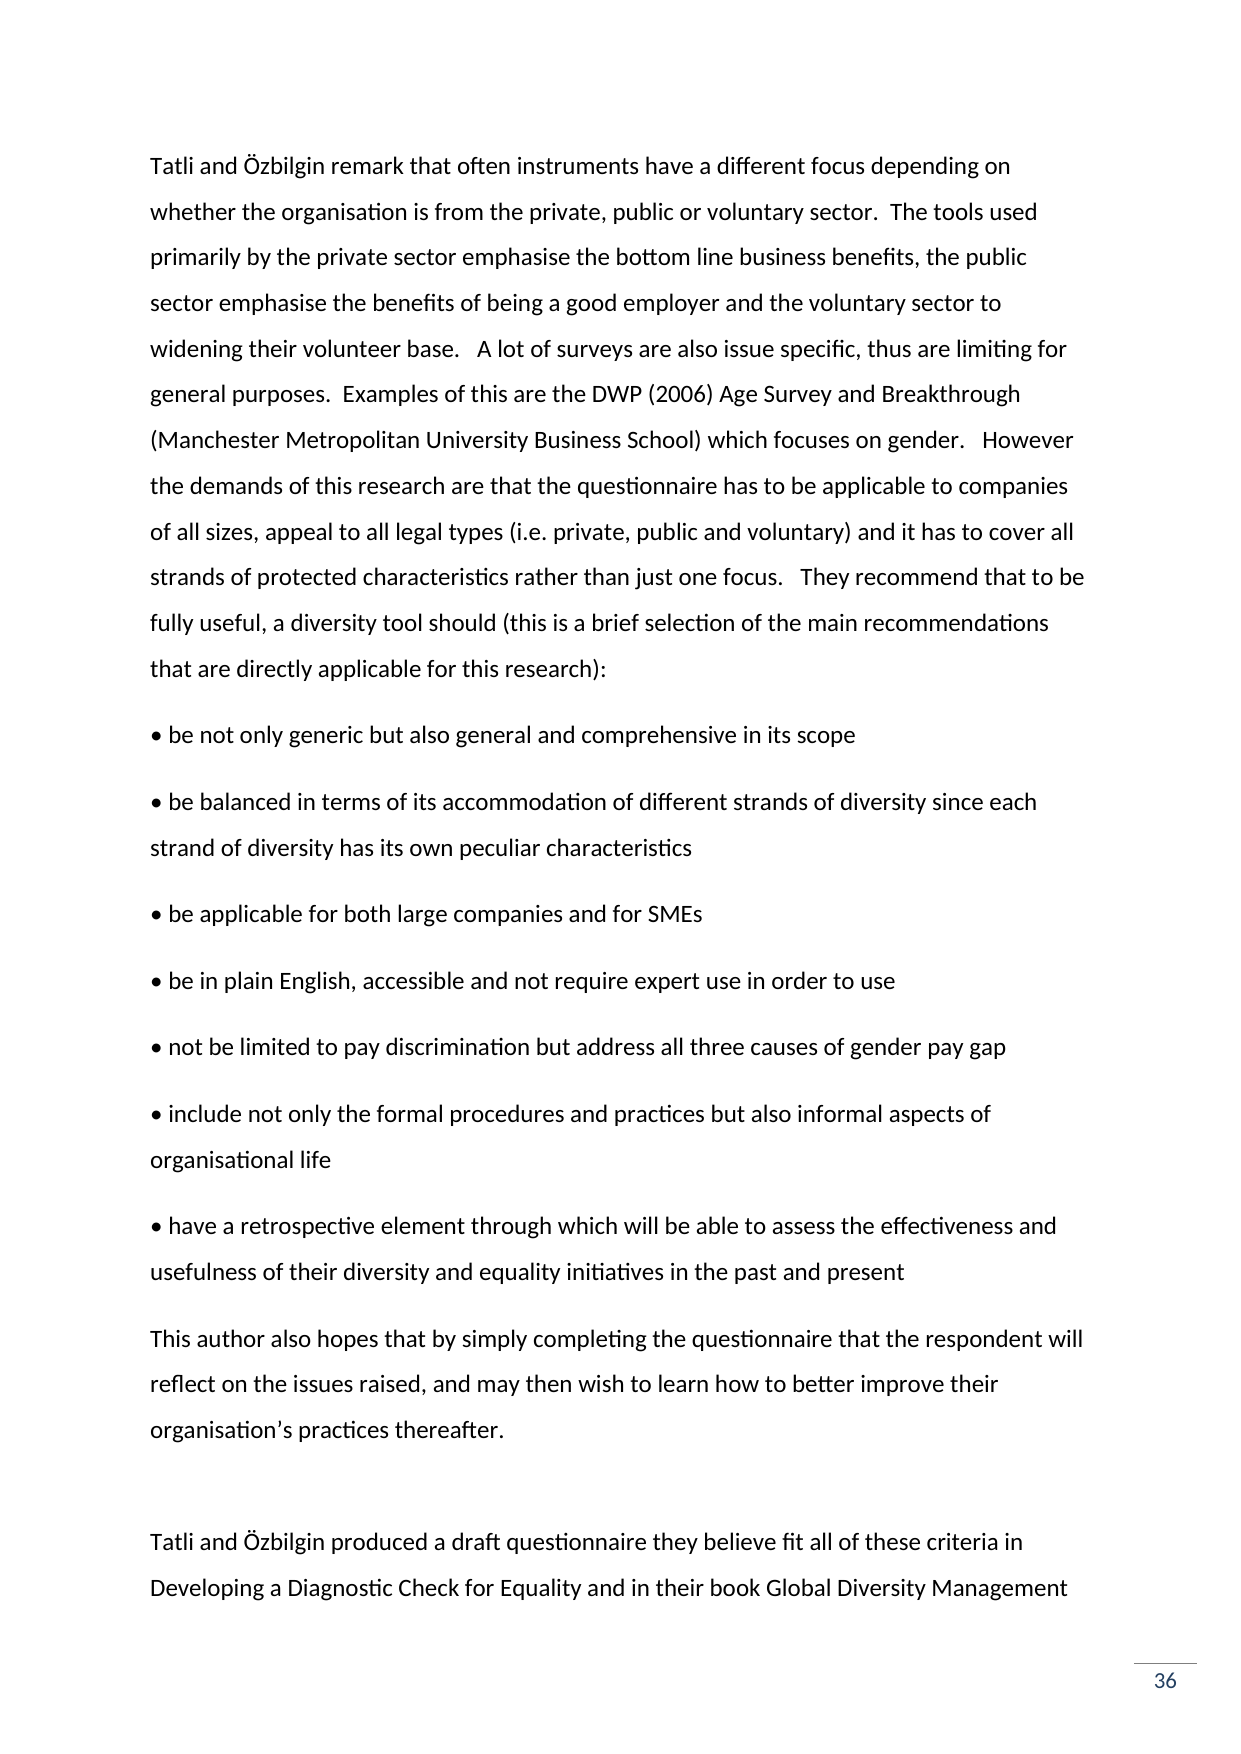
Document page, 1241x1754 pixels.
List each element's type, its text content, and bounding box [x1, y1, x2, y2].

text • have a retrospective element through which will be able to assess the effectiveness and usefulness of their diversity and equality initiatives in the past and present [150, 1210, 1090, 1287]
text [150, 150, 1090, 683]
text This author also hopes that by simply completing the questionnaire that the respondent will reflect on the issues raised, and may then wish to learn how to better improve their organisation’s practices thereafter. [150, 1323, 1090, 1445]
text • be not only generic but also general and comprehensive in its scope [150, 719, 1090, 750]
text • be applicable for both large companies and for SMEs [150, 898, 1090, 929]
text • not be limited to pay discrimination but address all three causes of gender pay gap [150, 1032, 1090, 1062]
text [150, 1481, 1090, 1603]
text • be in plain English, accessible and not require expert use in order to use [150, 965, 1090, 996]
text • include not only the formal procedures and practices but also informal aspects of organisational life [150, 1098, 1090, 1174]
text • be balanced in terms of its accommodation of different strands of diversity since each strand of diversity has its own peculiar characteristics [150, 786, 1090, 862]
